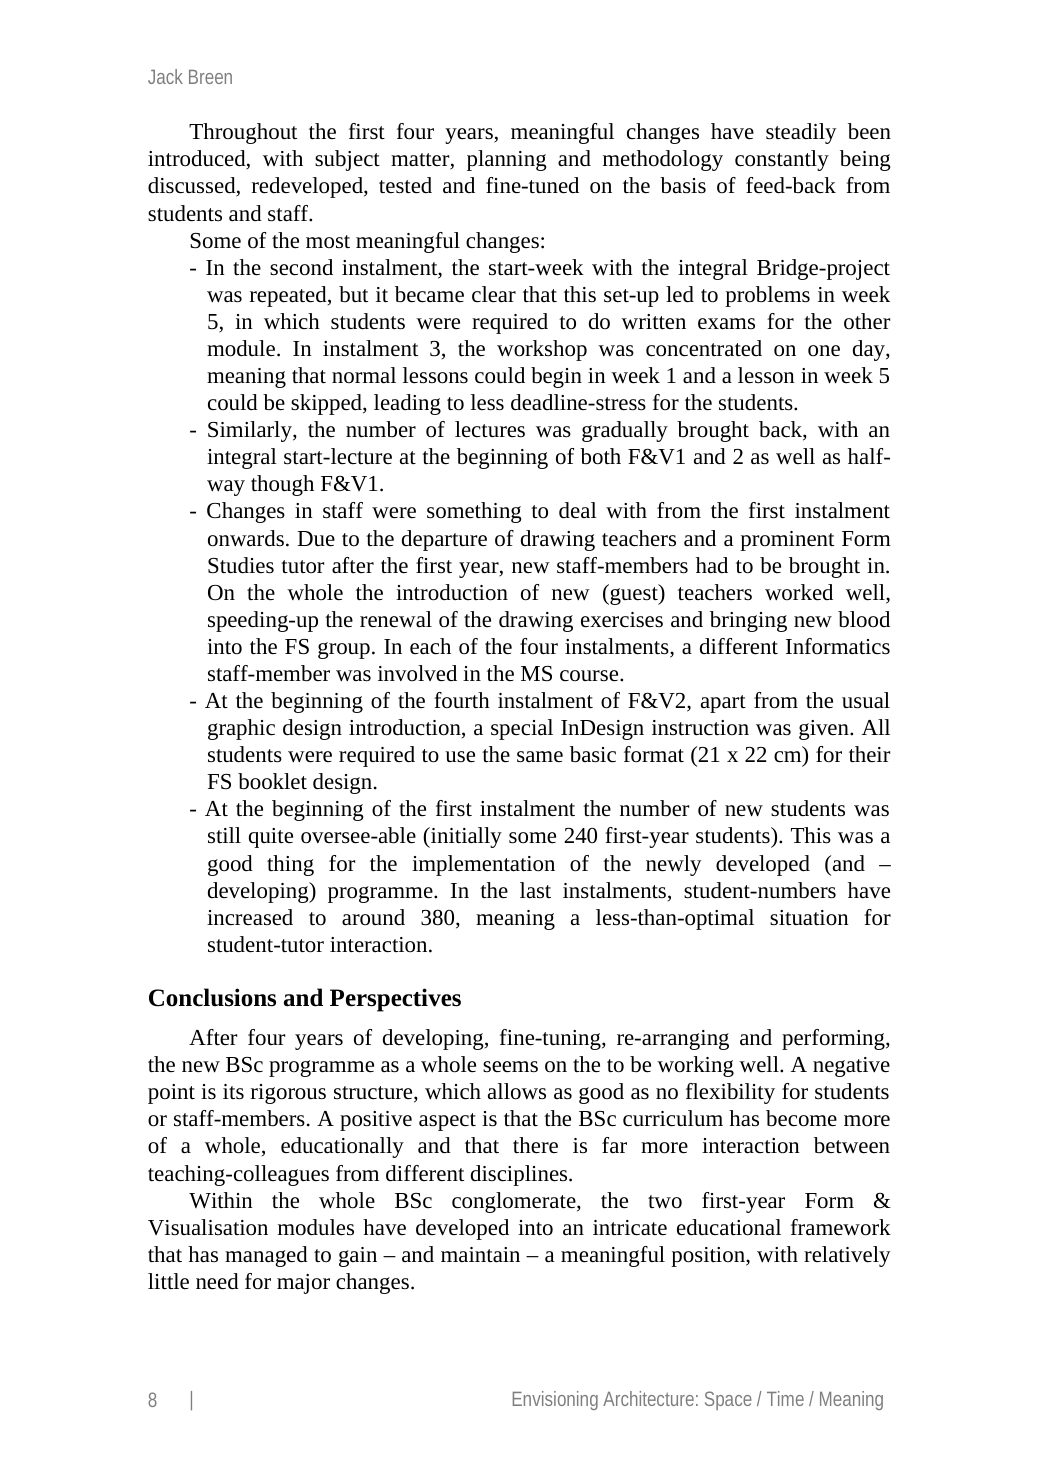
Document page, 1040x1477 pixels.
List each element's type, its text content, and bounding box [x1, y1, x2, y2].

text - In the second instalment, the start-week with the integral Bridge-project was repeated, but it became clear that this set-up led to problems in week 5, in which students were required to do written exams for the other module. In instalment 3, the workshop was concentrated on one day, meaning that normal lessons could begin in week 1 and a lesson in week 5 could be skipped, leading to less deadline-stress for the students. [189, 253, 892, 416]
text After four years of developing, fine-tuning, re-arranging and performing, the new BSc programme as a whole seems on the to be working well. A negative point is its rigorous structure, which allows as good as no flexibility for students or staff-members. A positive aspect is that the BSc curriculum has become more of a whole, educationally and that there is far more interaction between teaching-colleagues from different disciplines. [148, 1024, 892, 1186]
text Some of the most meaningful changes: [148, 226, 892, 253]
text - Similarly, the number of lectures was gradually brought back, with an integral start-lecture at the beginning of both F&V1 and 2 as well as half-way though F&V1. [189, 416, 892, 497]
text Throughout the first four years, meaningful changes have steadily been introduced, with subject matter, planning and methodology constantly being discussed, redeveloped, tested and fine-tuned on the basis of feed-back from students and staff. [148, 118, 892, 226]
text Within the whole BSc conglomerate, the two first-year Form & Visualisation modules have developed into an intricate educational framework that has managed to gain – and maintain – a meaningful position, with relatively little need for major changes. [148, 1186, 892, 1295]
text Conclusions and Perspectives [148, 983, 892, 1011]
text - At the beginning of the first instalment the number of new students was still quite oversee-able (initially some 240 first-year students). This was a good thing for the implementation of the newly developed (and –developing) programme. In the last instalments, student-numbers have increased to around 380, meaning a less-than-optimal situation for student-tutor interaction. [189, 795, 892, 958]
text - At the beginning of the fourth instalment of F&V2, apart from the usual graphic design introduction, a special InDesign instruction was given. All students were required to use the same basic format (21 x 22 cm) for their FS booklet design. [189, 687, 892, 795]
text - Changes in staff were something to deal with from the first instalment onwards. Due to the departure of drawing teachers and a prominent Form Studies tutor after the first year, new staff-members had to be brought in. On the whole the introduction of new (guest) teachers worked well, speeding-up the renewal of the drawing exercises and bringing new blood into the FS group. In each of the four instalments, a different Informatics staff-member was involved in the MS course. [189, 497, 892, 687]
